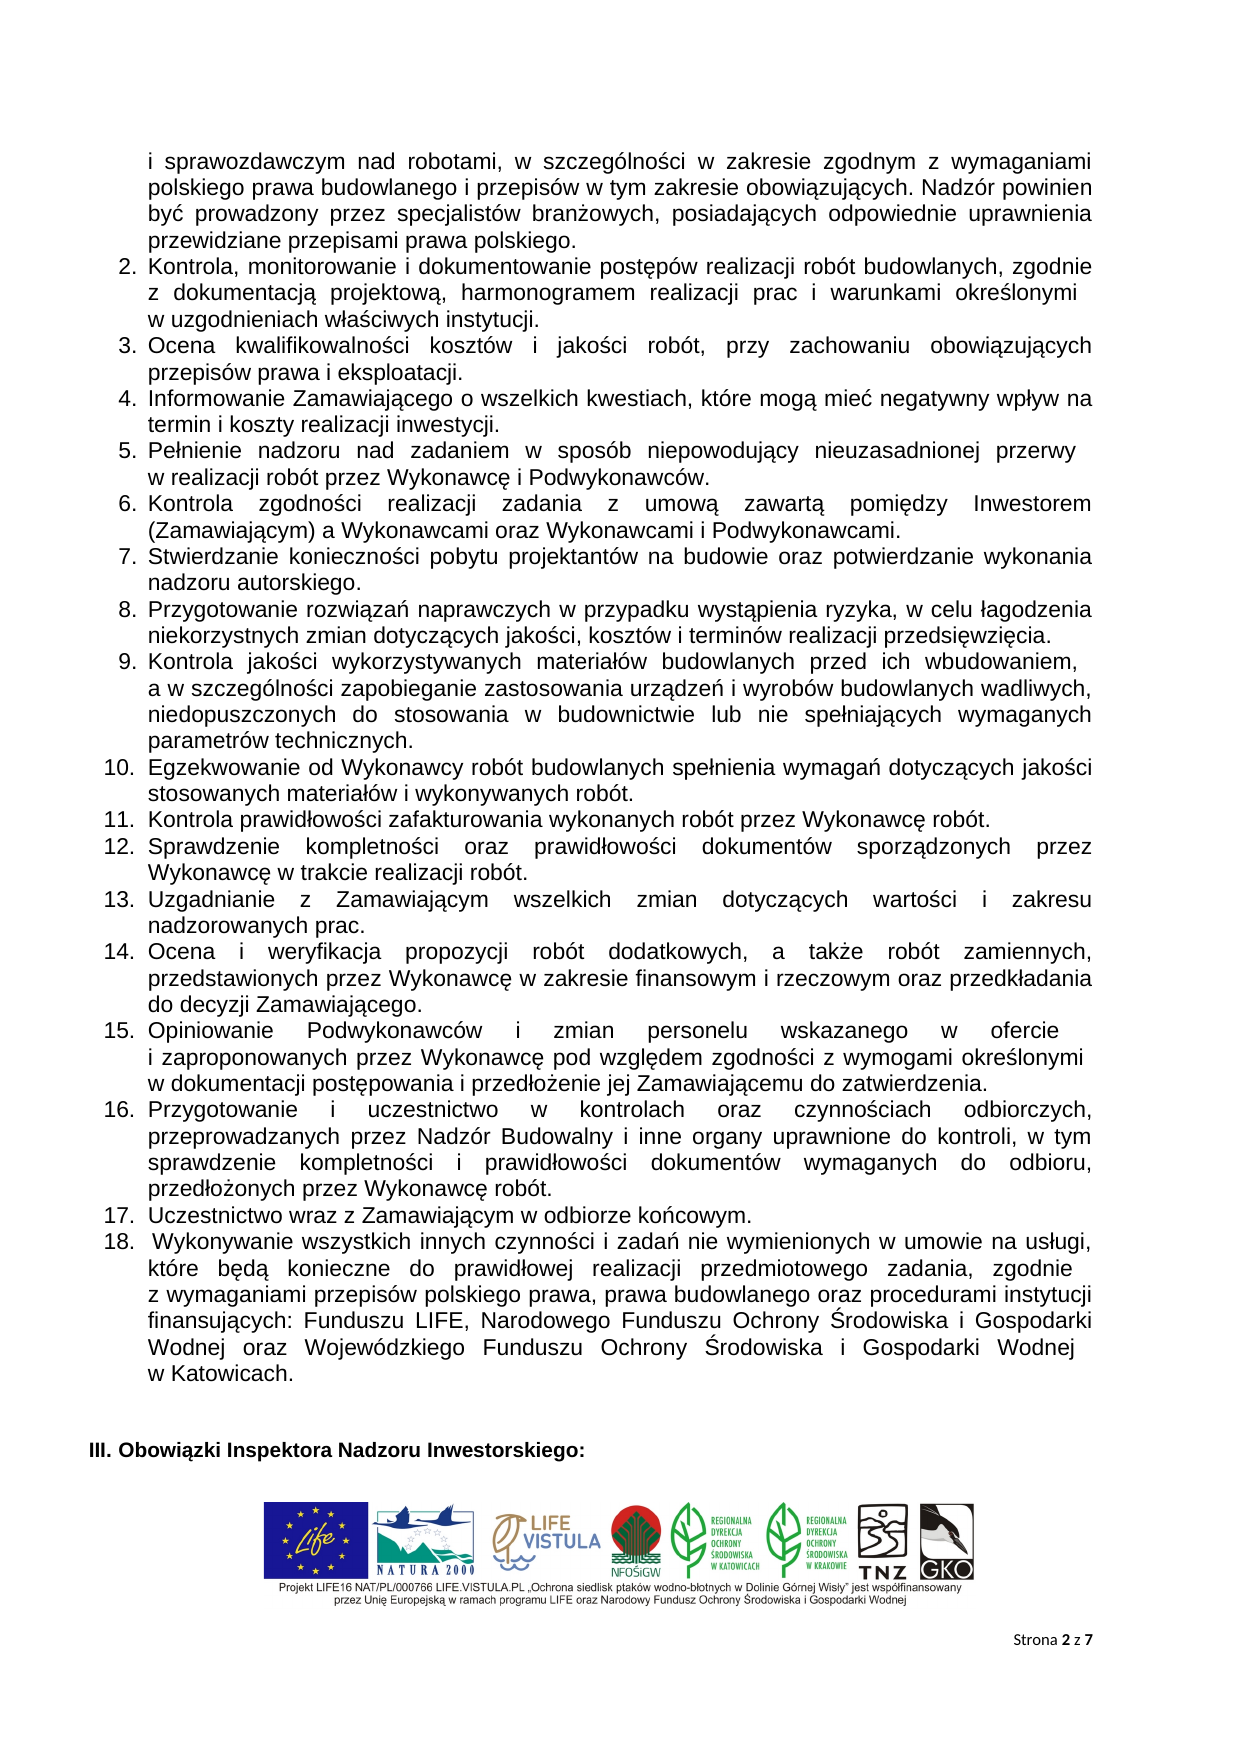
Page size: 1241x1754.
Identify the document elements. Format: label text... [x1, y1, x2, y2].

list Kontrola zgodności realizacji zadania z umową zawartą pomiędzy Inwestorem (Zamawiającym) a Wykonawcami oraz Wykonawcami i Podwykonawcami. [118, 490, 1093, 543]
list Uczestnictwo wraz z Zamawiającym w odbiorze końcowym. [103, 1202, 1093, 1228]
text 18. Wykonywanie wszystkich innych czynności i zadań nie wymienionych w umowie na usługi, które będą konieczne do prawidłowej realizacji przedmiotowego zadania, zgodnie z wymaganiami przepisów polskiego prawa, prawa budowlanego oraz procedurami instytucji finansujących: Funduszu LIFE, Narodowego Funduszu Ochrony Środowiska i Gospodarki Wodnej oraz Wojewódzkiego Funduszu Ochrony Środowiska i Gospodarki Wodnej w Katowicach. [103, 1228, 1093, 1386]
list Stwierdzanie konieczności pobytu projektantów na budowie oraz potwierdzanie wykonania nadzoru autorskiego. [118, 543, 1093, 596]
list Przygotowanie rozwiązań naprawczych w przypadku wystąpienia ryzyka, w celu łagodzenia niekorzystnych zmian dotyczących jakości, kosztów i terminów realizacji przedsięwzięcia. [118, 596, 1093, 648]
list Opiniowanie Podwykonawców i zmian personelu wskazanego w ofercie i zaproponowanych przez Wykonawcę pod względem zgodności z wymogami określonymi w dokumentacji postępowania i przedłożenie jej Zamawiającemu do zatwierdzenia. [103, 1017, 1093, 1096]
list Przygotowanie i uczestnictwo w kontrolach oraz czynnościach odbiorczych, przeprowadzanych przez Nadzór Budowalny i inne organy uprawnione do kontroli, w tym sprawdzenie kompletności i prawidłowości dokumentów wymaganych do odbioru, przedłożonych przez Wykonawcę robót. [103, 1096, 1093, 1202]
list Egzekwowanie od Wykonawcy robót budowlanych spełnienia wymagań dotyczących jakości stosowanych materiałów i wykonywanych robót. [103, 754, 1093, 806]
list Uzgadnianie z Zamawiającym wszelkich zmian dotyczących wartości i zakresu nadzorowanych prac. [103, 886, 1093, 938]
list Informowanie Zamawiającego o wszelkich kwestiach, które mogą mieć negatywny wpływ na termin i koszty realizacji inwestycji. [118, 385, 1093, 437]
list Pełnienie nadzoru nad zadaniem w sposób niepowodujący nieuzasadnionej przerwy w realizacji robót przez Wykonawcę i Podwykonawców. [118, 437, 1093, 490]
list Ocena i weryfikacja propozycji robót dodatkowych, a także robót zamiennych, przedstawionych przez Wykonawcę w zakresie finansowym i rzeczowym oraz przedkładania do decyzji Zamawiającego. [103, 938, 1093, 1017]
picture [263, 1502, 977, 1609]
list Kontrola prawidłowości zafakturowania wykonanych robót przez Wykonawcę robót. [103, 806, 1093, 833]
subtitle Obowiązki Inspektora Nadzoru Inwestorskiego: [88, 1438, 1093, 1462]
list Ocena kwalifikowalności kosztów i jakości robót, przy zachowaniu obowiązujących przepisów prawa i eksploatacji. [118, 332, 1093, 385]
list Sprawdzenie kompletności oraz prawidłowości dokumentów sporządzonych przez Wykonawcę w trakcie realizacji robót. [103, 833, 1093, 886]
list Kontrola jakości wykorzystywanych materiałów budowlanych przed ich wbudowaniem, a w szczególności zapobieganie zastosowania urządzeń i wyrobów budowlanych wadliwych, niedopuszczonych do stosowania w budownictwie lub nie spełniających wymaganych parametrów technicznych. [118, 648, 1093, 754]
list Kontrola, monitorowanie i dokumentowanie postępów realizacji robót budowlanych, zgodnie z dokumentacją projektową, harmonogramem realizacji prac i warunkami określonymi w uzgodnieniach właściwych instytucji. [118, 253, 1093, 332]
